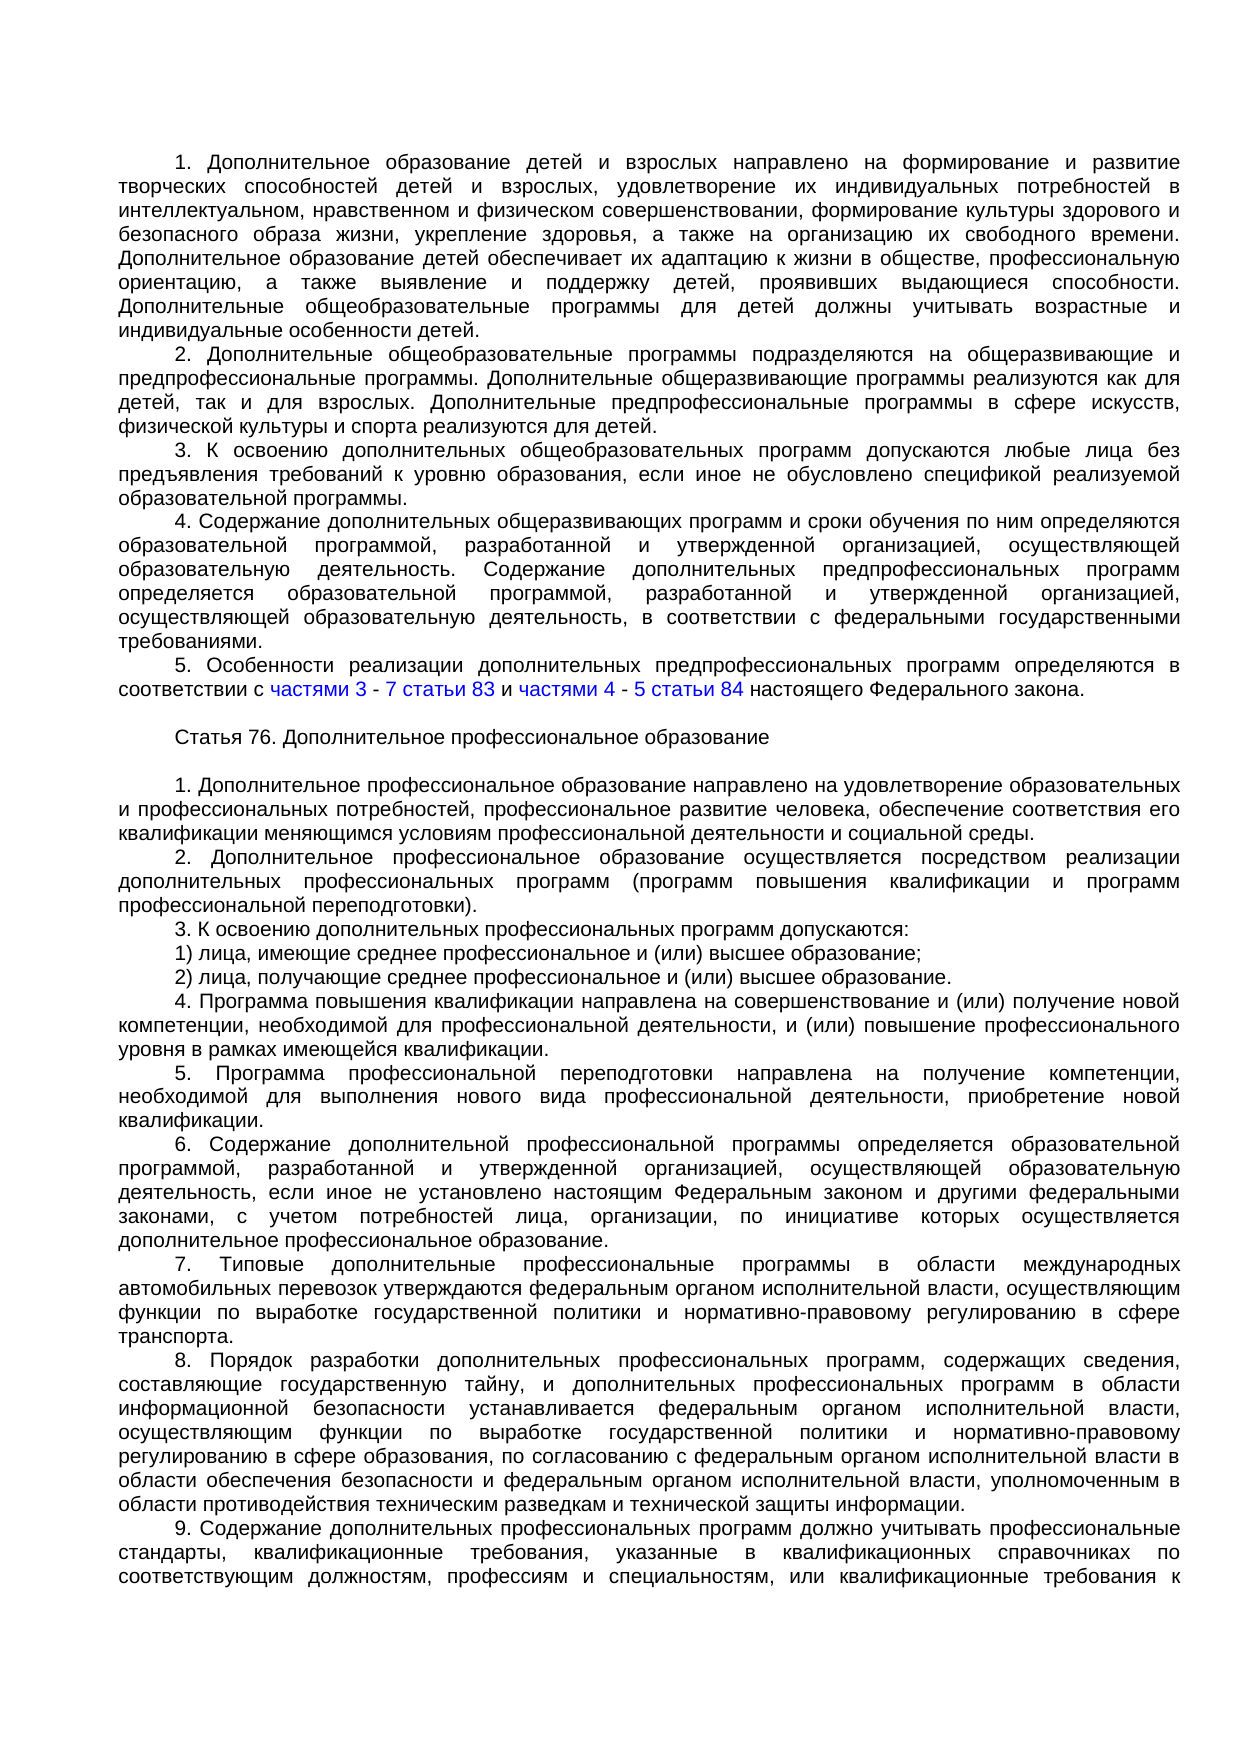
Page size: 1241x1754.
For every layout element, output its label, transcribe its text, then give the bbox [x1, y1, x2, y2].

text 4. Содержание дополнительных общеразвивающих программ и сроки обучения по ним определяются образовательной программой, разработанной и утвержденной организацией, осуществляющей образовательную деятельность. Содержание дополнительных предпрофессиональных программ определяется образовательной программой, разработанной и утвержденной организацией, осуществляющей образовательную деятельность, в соответствии с федеральными государственными требованиями. [118, 509, 1181, 653]
text 2) лица, получающие среднее профессиональное и (или) высшее образование. [118, 964, 1181, 988]
text 1. Дополнительное профессиональное образование направлено на удовлетворение образовательных и профессиональных потребностей, профессиональное развитие человека, обеспечение соответствия его квалификации меняющимся условиям профессиональной деятельности и социальной среды. [118, 773, 1181, 845]
text 4. Программа повышения квалификации направлена на совершенствование и (или) получение новой компетенции, необходимой для профессиональной деятельности, и (или) повышение профессионального уровня в рамках имеющейся квалификации. [118, 988, 1181, 1060]
text 3. К освоению дополнительных профессиональных программ допускаются: [118, 917, 1181, 941]
text 7. Типовые дополнительные профессиональные программы в области международных автомобильных перевозок утверждаются федеральным органом исполнительной власти, осуществляющим функции по выработке государственной политики и нормативно-правовому регулированию в сфере транспорта. [118, 1252, 1181, 1348]
text 5. Программа профессиональной переподготовки направлена на получение компетенции, необходимой для выполнения нового вида профессиональной деятельности, приобретение новой квалификации. [118, 1060, 1181, 1132]
text 2. Дополнительное профессиональное образование осуществляется посредством реализации дополнительных профессиональных программ (программ повышения квалификации и программ профессиональной переподготовки). [118, 845, 1181, 917]
text 6. Содержание дополнительной профессиональной программы определяется образовательной программой, разработанной и утвержденной организацией, осуществляющей образовательную деятельность, если иное не установлено настоящим Федеральным законом и другими федеральными законами, с учетом потребностей лица, организации, по инициативе которых осуществляется дополнительное профессиональное образование. [118, 1132, 1181, 1252]
text 3. К освоению дополнительных общеобразовательных программ допускаются любые лица без предъявления требований к уровню образования, если иное не обусловлено спецификой реализуемой образовательной программы. [118, 437, 1181, 509]
text 1. Дополнительное образование детей и взрослых направлено на формирование и развитие творческих способностей детей и взрослых, удовлетворение их индивидуальных потребностей в интеллектуальном, нравственном и физическом совершенствовании, формирование культуры здорового и безопасного образа жизни, укрепление здоровья, а также на организацию их свободного времени. Дополнительное образование детей обеспечивает их адаптацию к жизни в обществе, профессиональную ориентацию, а также выявление и поддержку детей, проявивших выдающиеся способности. Дополнительные общеобразовательные программы для детей должны учитывать возрастные и индивидуальные особенности детей. [118, 150, 1181, 342]
text 5. Особенности реализации дополнительных предпрофессиональных программ определяются в соответствии с частями 3 - 7 статьи 83 и частями 4 - 5 статьи 84 настоящего Федерального закона. [118, 653, 1181, 701]
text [118, 1516, 1181, 1587]
text 2. Дополнительные общеобразовательные программы подразделяются на общеразвивающие и предпрофессиональные программы. Дополнительные общеразвивающие программы реализуются как для детей, так и для взрослых. Дополнительные предпрофессиональные программы в сфере искусств, физической культуры и спорта реализуются для детей. [118, 342, 1181, 437]
text 1) лица, имеющие среднее профессиональное и (или) высшее образование; [118, 941, 1181, 964]
text 8. Порядок разработки дополнительных профессиональных программ, содержащих сведения, составляющие государственную тайну, и дополнительных профессиональных программ в области информационной безопасности устанавливается федеральным органом исполнительной власти, осуществляющим функции по выработке государственной политики и нормативно-правовому регулированию в сфере образования, по согласованию с федеральным органом исполнительной власти в области обеспечения безопасности и федеральным органом исполнительной власти, уполномоченным в области противодействия техническим разведкам и технической защиты информации. [118, 1348, 1181, 1516]
text Статья 76. Дополнительное профессиональное образование [118, 725, 1181, 749]
